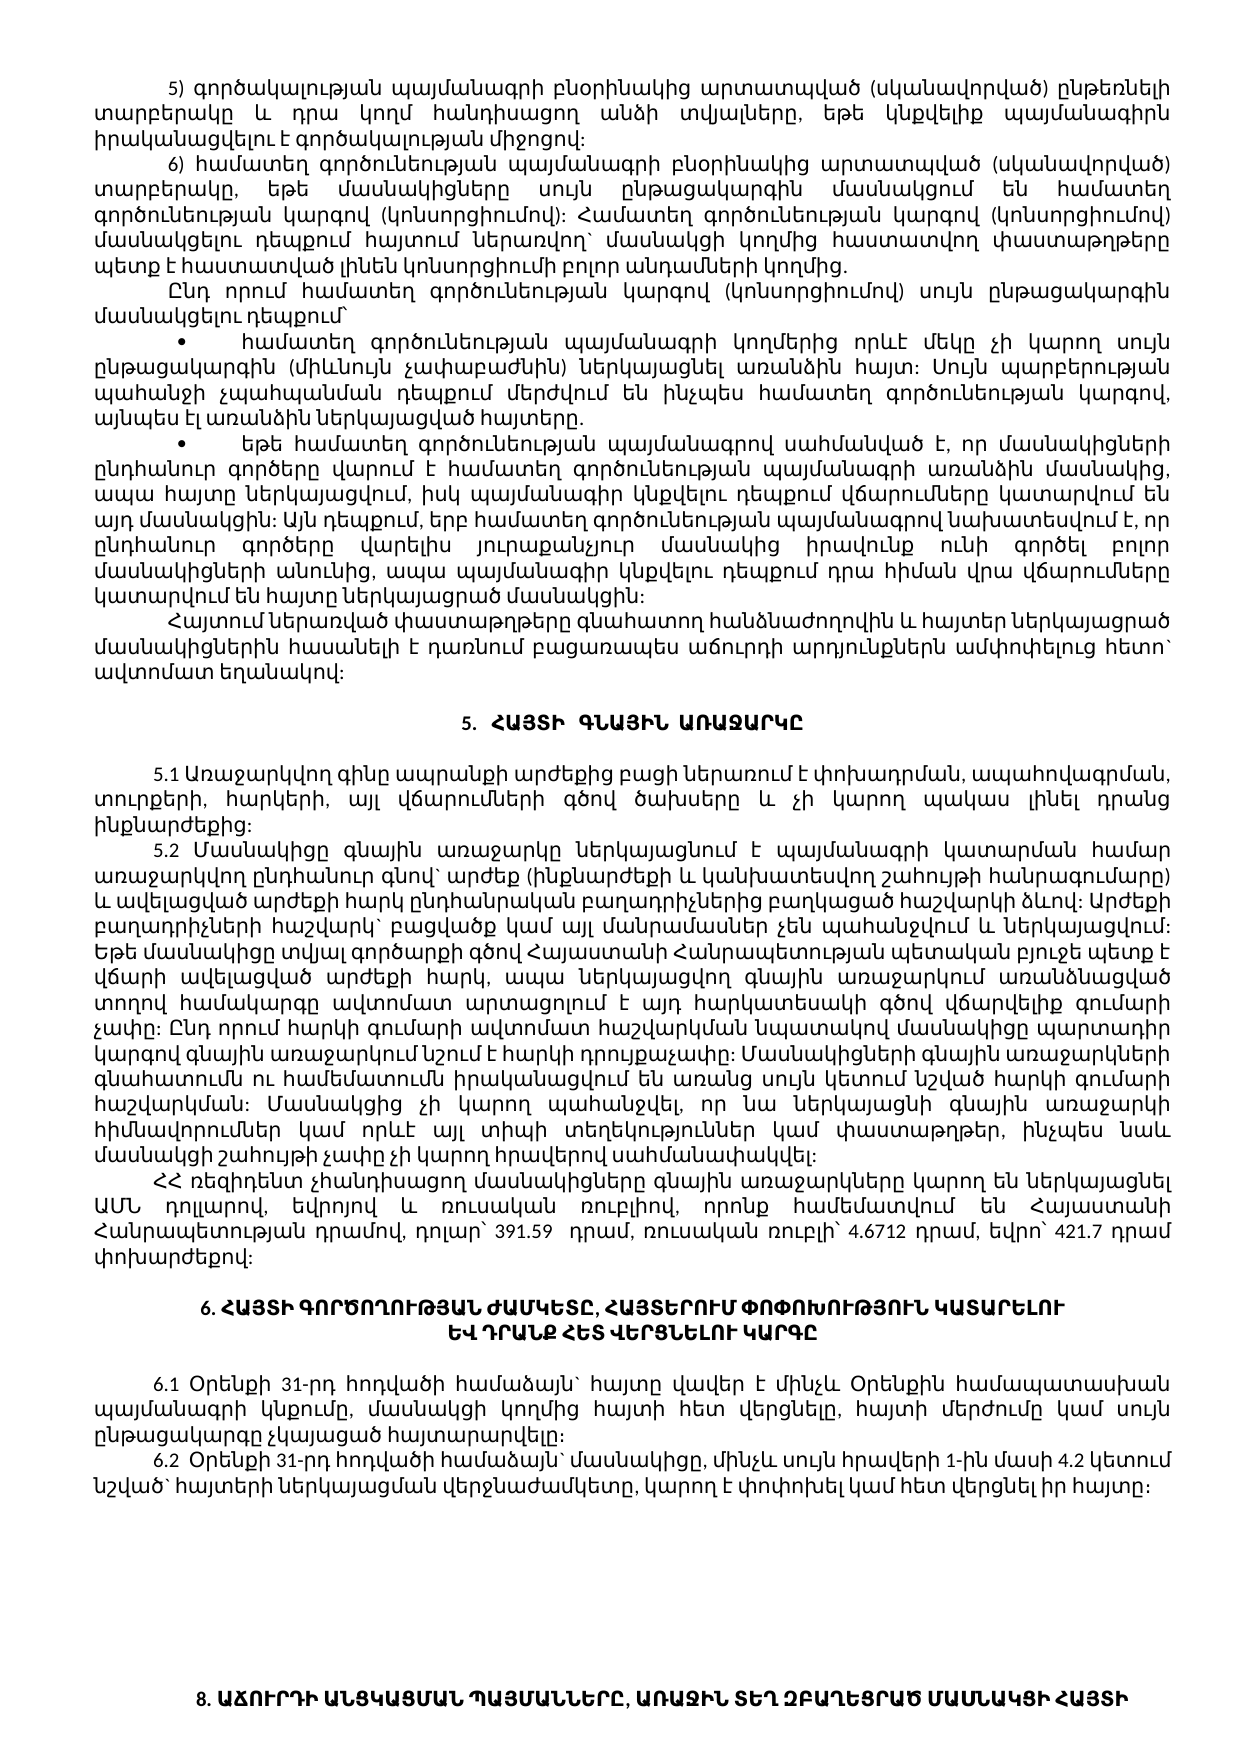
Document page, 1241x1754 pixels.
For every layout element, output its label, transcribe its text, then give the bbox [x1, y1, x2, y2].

text Ընդ որում համատեղ գործունեության կարգով (կոնսորցիումով) սույն ընթացակարգին մասնակցելու դեպքում՝ [94, 278, 1171, 329]
text 6.1 Օրենքի 31-րդ հոդվածի համաձայն` հայտը վավեր է մինչև Օրենքին համապատասխան պայմանագրի կնքումը, մասնակցի կողմից հայտի հետ վերցնելը, հայտի մերժումը կամ սույն ընթացակարգը չկայացած հայտարարվելը։ [94, 1371, 1171, 1447]
text 6.2 Օրենքի 31-րդ հոդվածի համաձայն` մասնակիցը, մինչև սույն հրավերի 1-ին մասի 4.2 կետում նշված` հայտերի ներկայացման վերջնաժամկետը, կարող է փոփոխել կամ հետ վերցնել իր հայտը։ [94, 1447, 1171, 1498]
list համատեղ գործունեության պայմանագրի կողմերից որևէ մեկը չի կարող սույն ընթացակարգին (միևնույն չափաբաժնին) ներկայացնել առանձին հայտ: Սույն պարբերության պահանջի չպահպանման դեպքում մերժվում են ինչպես համատեղ գործունեության կարգով, այնպես էլ առանձին ներկայացված հայտերը. [94, 329, 1171, 431]
text Հայտում ներառված փաստաթղթերը գնահատող հանձնաժողովին և հայտեր ներկայացրած մասնակիցներին հասանելի է դառնում բացառապես աճուրդի արդյունքներն ամփոփելուց հետո` ավտոմատ եղանակով: [94, 609, 1171, 685]
text 5) գործակալության պայմանագրի բնօրինակից արտատպված (սկանավորված) ընթեռնելի տարբերակը և դրա կողմ հանդիսացող անձի տվյալները, եթե կնքվելիք պայմանագիրն իրականացվելու է գործակալության միջոցով: [94, 75, 1171, 151]
text 5.2 Մասնակիցը գնային առաջարկը ներկայացնում է պայմանագրի կատարման համար առաջարկվող ընդհանուր գնով` արժեք (ինքնարժեքի և կանխատեսվող շահույթի հանրագումարը) և ավելացված արժեքի հարկ ընդհանրական բաղադրիչներից բաղկացած հաշվարկի ձևով: Արժեքի բաղադրիչների հաշվարկ` բացվածք կամ այլ մանրամասներ չեն պահանջվում և ներկայացվում: Եթե մասնակիցը տվյալ գործարքի գծով Հայաստանի Հանրապետության պետական բյուջե պետք է վճարի ավելացված արժեքի հարկ, ապա ներկայացվող գնային առաջարկում առանձնացված տողով համակարգը ավտոմատ արտացոլում է այդ հարկատեսակի գծով վճարվելիք գումարի չափը: Ընդ որում հարկի գումարի ավտոմատ հաշվարկման նպատակով մասնակիցը պարտադիր կարգով գնային առաջարկում նշում է հարկի դրույքաչափը: Մասնակիցների գնային առաջարկների գնահատումն ու համեմատումն իրականացվում են առանց սույն կետում նշված հարկի գումարի հաշվարկման: Մասնակցից չի կարող պահանջվել, որ նա ներկայացնի գնային առաջարկի հիմնավորումներ կամ որևէ այլ տիպի տեղեկություններ կամ փաստաթղթեր, ինչպես նաև մասնակցի շահույթի չափը չի կարող հրավերով սահմանափակվել: [94, 837, 1171, 1168]
text ՀՀ ռեզիդենտ չհանդիսացող մասնակիցները գնային առաջարկները կարող են ներկայացնել ԱՄՆ դոլլարով, եվրոյով և ռուսական ռուբլիով, որոնք համեմատվում են Հայաստանի Հանրապետության դրամով, դոլար՝ 391.59 դրամ, ռուսական ռուբլի՝ 4.6712 դրամ, եվրո՝ 421.7 դրամ փոխարժեքով: [94, 1168, 1171, 1269]
text ԵՎ ԴՐԱՆՔ ՀԵՏ ՎԵՐՑՆԵԼՈՒ ԿԱՐԳԸ [94, 1320, 1171, 1346]
text 6. ՀԱՅՏԻ ԳՈՐԾՈՂՈՒԹՅԱՆ ԺԱՄԿԵՏԸ, ՀԱՅՏԵՐՈՒՄ ՓՈՓՈԽՈՒԹՅՈՒՆ ԿԱՏԱՐԵԼՈՒ [94, 1295, 1171, 1320]
list եթե համատեղ գործունեության պայմանագրով սահմանված է, որ մասնակիցների ընդհանուր գործերը վարում է համատեղ գործունեության պայմանագրի առանձին մասնակից, ապա հայտը ներկայացվում, իսկ պայմանագիր կնքվելու դեպքում վճարումները կատարվում են այդ մասնակցին: Այն դեպքում, երբ համատեղ գործունեության պայմանագրով նախատեսվում է, որ ընդհանուր գործերը վարելիս յուրաքանչյուր մասնակից իրավունք ունի գործել բոլոր մասնակիցների անունից, ապա պայմանագիր կնքվելու դեպքում դրա հիման վրա վճարումները կատարվում են հայտը ներկայացրած մասնակցին: [94, 431, 1171, 609]
text 5.1 Առաջարկվող գինը ապրանքի արժեքից բացի ներառում է փոխադրման, ապահովագրման, տուրքերի, հարկերի, այլ վճարումների գծով ծախսերը և չի կարող պակաս լինել դրանց ինքնարժեքից: [94, 761, 1171, 837]
text 8. ԱՃՈՒՐԴԻ ԱՆՑԿԱՑՄԱՆ ՊԱՅՄԱՆՆԵՐԸ, ԱՌԱՋԻՆ ՏԵՂ ԶԲԱՂԵՑՐԱԾ ՄԱՍՆԱԿՑԻ ՀԱՅՏԻ [94, 1686, 1171, 1712]
text 5. ՀԱՅՏԻ ԳՆԱՅԻՆ ԱՌԱՋԱՐԿԸ [94, 710, 1171, 736]
text 6) համատեղ գործունեության պայմանագրի բնօրինակից արտատպված (սկանավորված) տարբերակը, եթե մասնակիցները սույն ընթացակարգին մասնակցում են համատեղ գործունեության կարգով (կոնսորցիումով): Համատեղ գործունեության կարգով (կոնսորցիումով) մասնակցելու դեպքում հայտում ներառվող` մասնակցի կողմից հաստատվող փաստաթղթերը պետք է հաստատված լինեն կոնսորցիումի բոլոր անդամների կողմից. [94, 151, 1171, 278]
